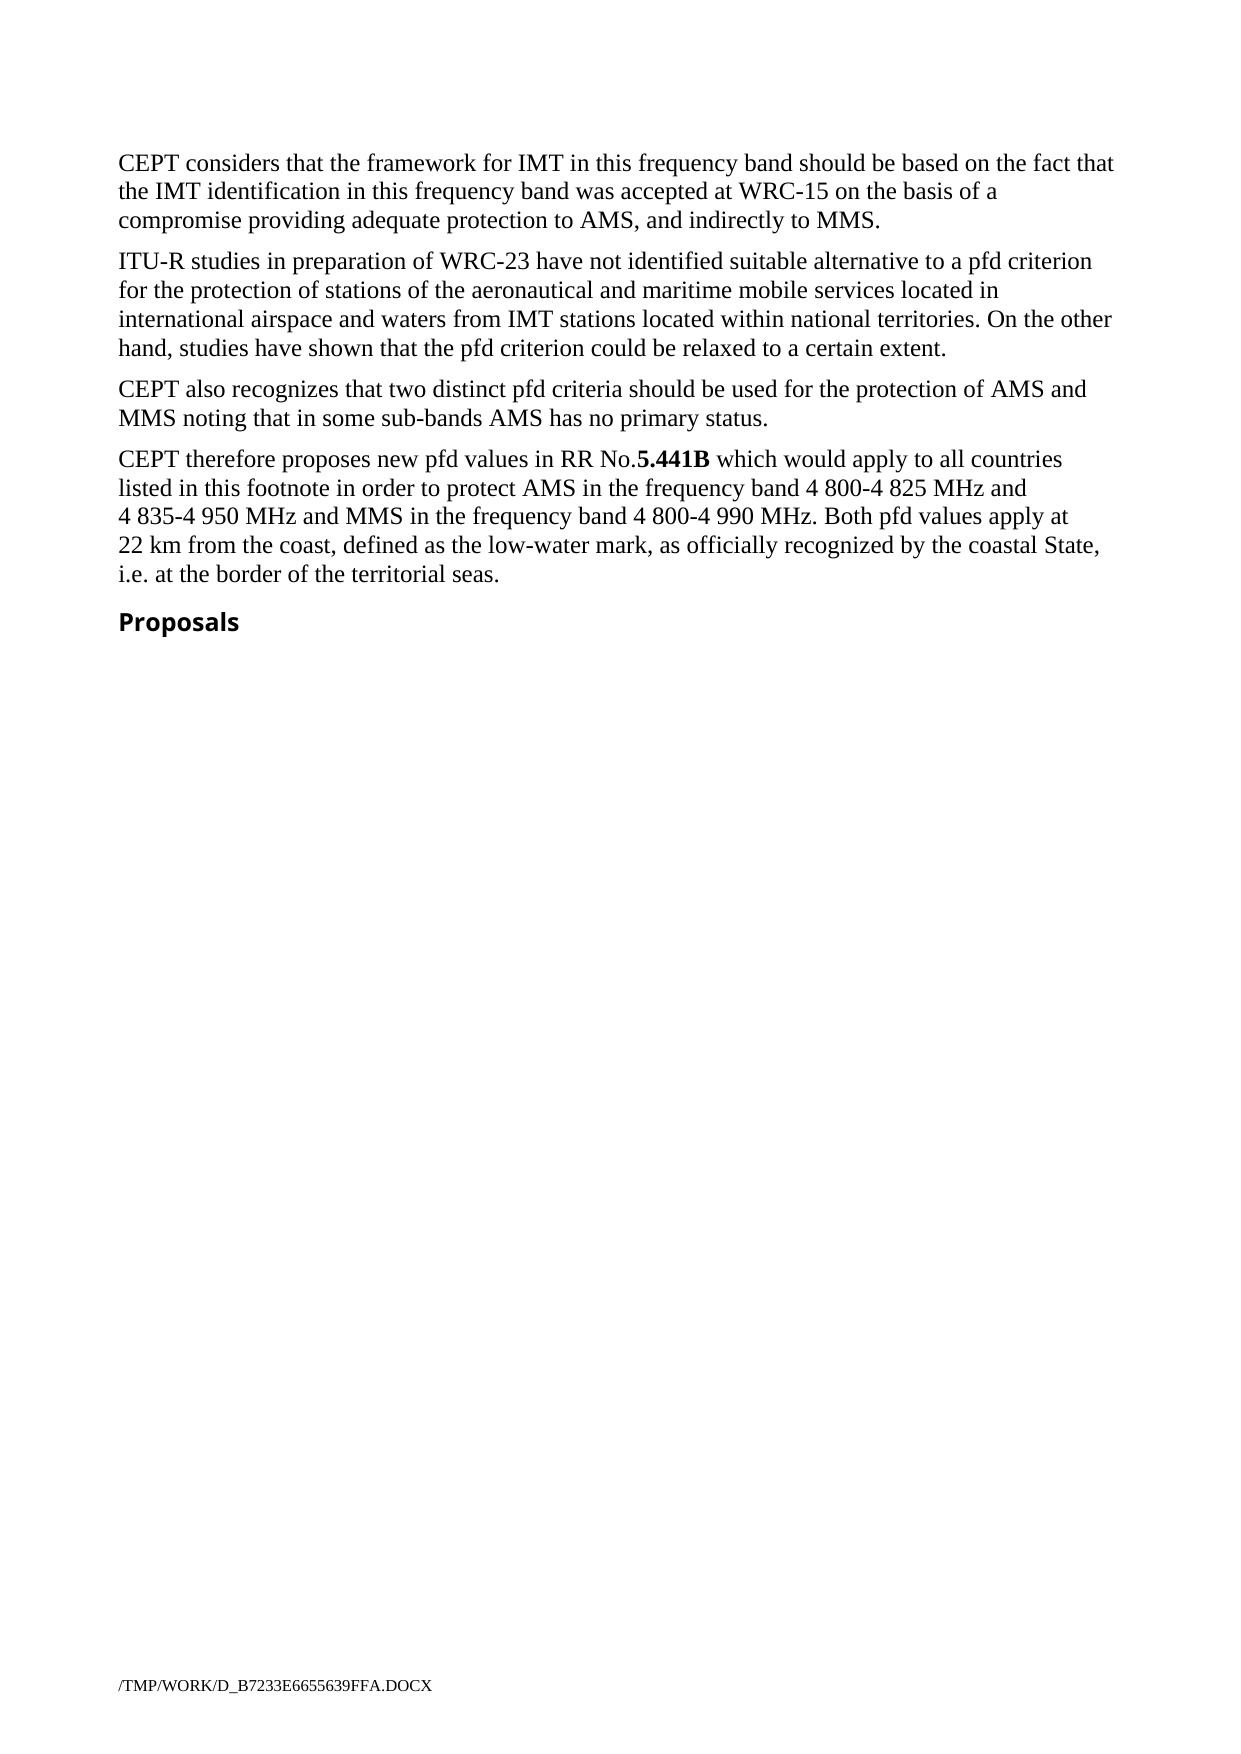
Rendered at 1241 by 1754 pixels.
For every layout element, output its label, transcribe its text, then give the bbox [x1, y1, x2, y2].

text CEPT considers that the framework for IMT in this frequency band should be based on the fact that the IMT identification in this frequency band was accepted at WRC-15 on the basis of a compromise providing adequate protection to AMS, and indirectly to MMS. [118, 148, 1122, 234]
text CEPT therefore proposes new pfd values in RR No.5.441B which would apply to all countries listed in this footnote in order to protect AMS in the frequency band 4 800-4 825 MHz and 4 835-4 950 MHz and MMS in the frequency band 4 800-4 990 MHz. Both pfd values apply at 22 km from the coast, defined as the low-water mark, as officially recognized by the coastal State, i.e. at the border of the territorial seas. [118, 444, 1122, 588]
subtitle Proposals [118, 604, 1122, 638]
text ITU-R studies in preparation of WRC-23 have not identified suitable alternative to a pfd criterion for the protection of stations of the aeronautical and maritime mobile services located in international airspace and waters from IMT stations located within national territories. On the other hand, studies have shown that the pfd criterion could be relaxed to a certain extent. [118, 246, 1122, 361]
text CEPT also recognizes that two distinct pfd criteria should be used for the protection of AMS and MMS noting that in some sub-bands AMS has no primary status. [118, 374, 1122, 431]
